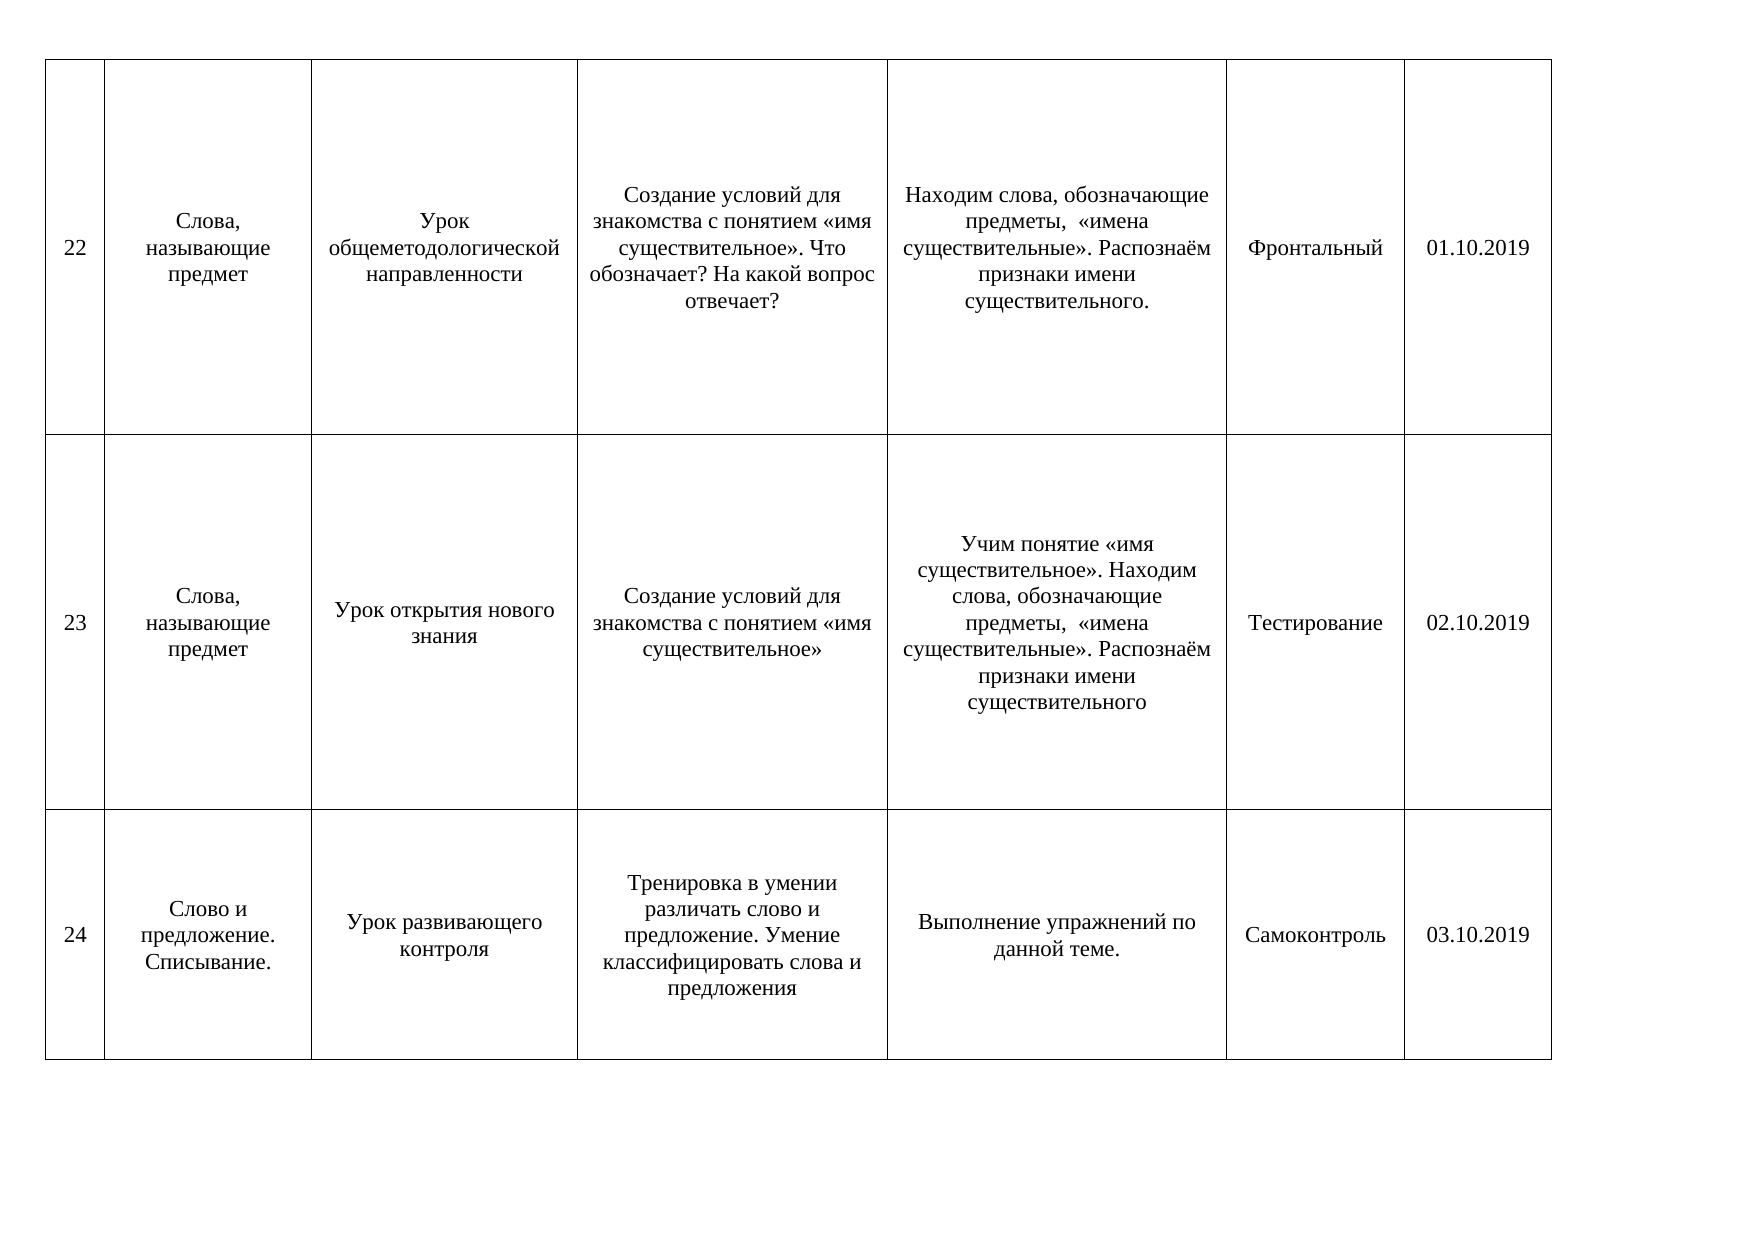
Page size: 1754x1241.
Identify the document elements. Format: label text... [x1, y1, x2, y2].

table_cell Создание условий для знакомства с понятием «имя существительное» [578, 435, 887, 809]
table_cell Урок открытия нового знания [312, 435, 577, 809]
table_cell Тренировка в умении различать слово и предложение. Умение классифицировать слова и предложения [578, 810, 887, 1059]
table_cell Слово и предложение. Списывание. [105, 810, 311, 1059]
table_cell Учим понятие «имя существительное». Находим слова, обозначающие предметы, «имена существительные». Распознаём признаки имени существительного [888, 435, 1226, 809]
table_cell Слова, называющие предмет [105, 435, 311, 809]
table_cell 24 [46, 810, 104, 1059]
table_cell 01.10.2019 [1405, 60, 1551, 434]
table_cell Тестирование [1227, 435, 1404, 809]
table_cell Находим слова, обозначающие предметы, «имена существительные». Распознаём признаки имени существительного. [888, 60, 1226, 434]
table_cell Слова, называющие предмет [105, 60, 311, 434]
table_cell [312, 60, 577, 434]
table_cell Самоконтроль [1227, 810, 1404, 1059]
table_cell Урок развивающего контроля [312, 810, 577, 1059]
table_cell 03.10.2019 [1405, 810, 1551, 1059]
table_cell Фронтальный [1227, 60, 1404, 434]
table_cell 02.10.2019 [1405, 435, 1551, 809]
table_cell Создание условий для знакомства с понятием «имя существительное». Что обозначает? На какой вопрос отвечает? [578, 60, 887, 434]
table_cell 23 [46, 435, 104, 809]
table_cell 22 [46, 60, 104, 434]
table_cell Выполнение упражнений по данной теме. [888, 810, 1226, 1059]
